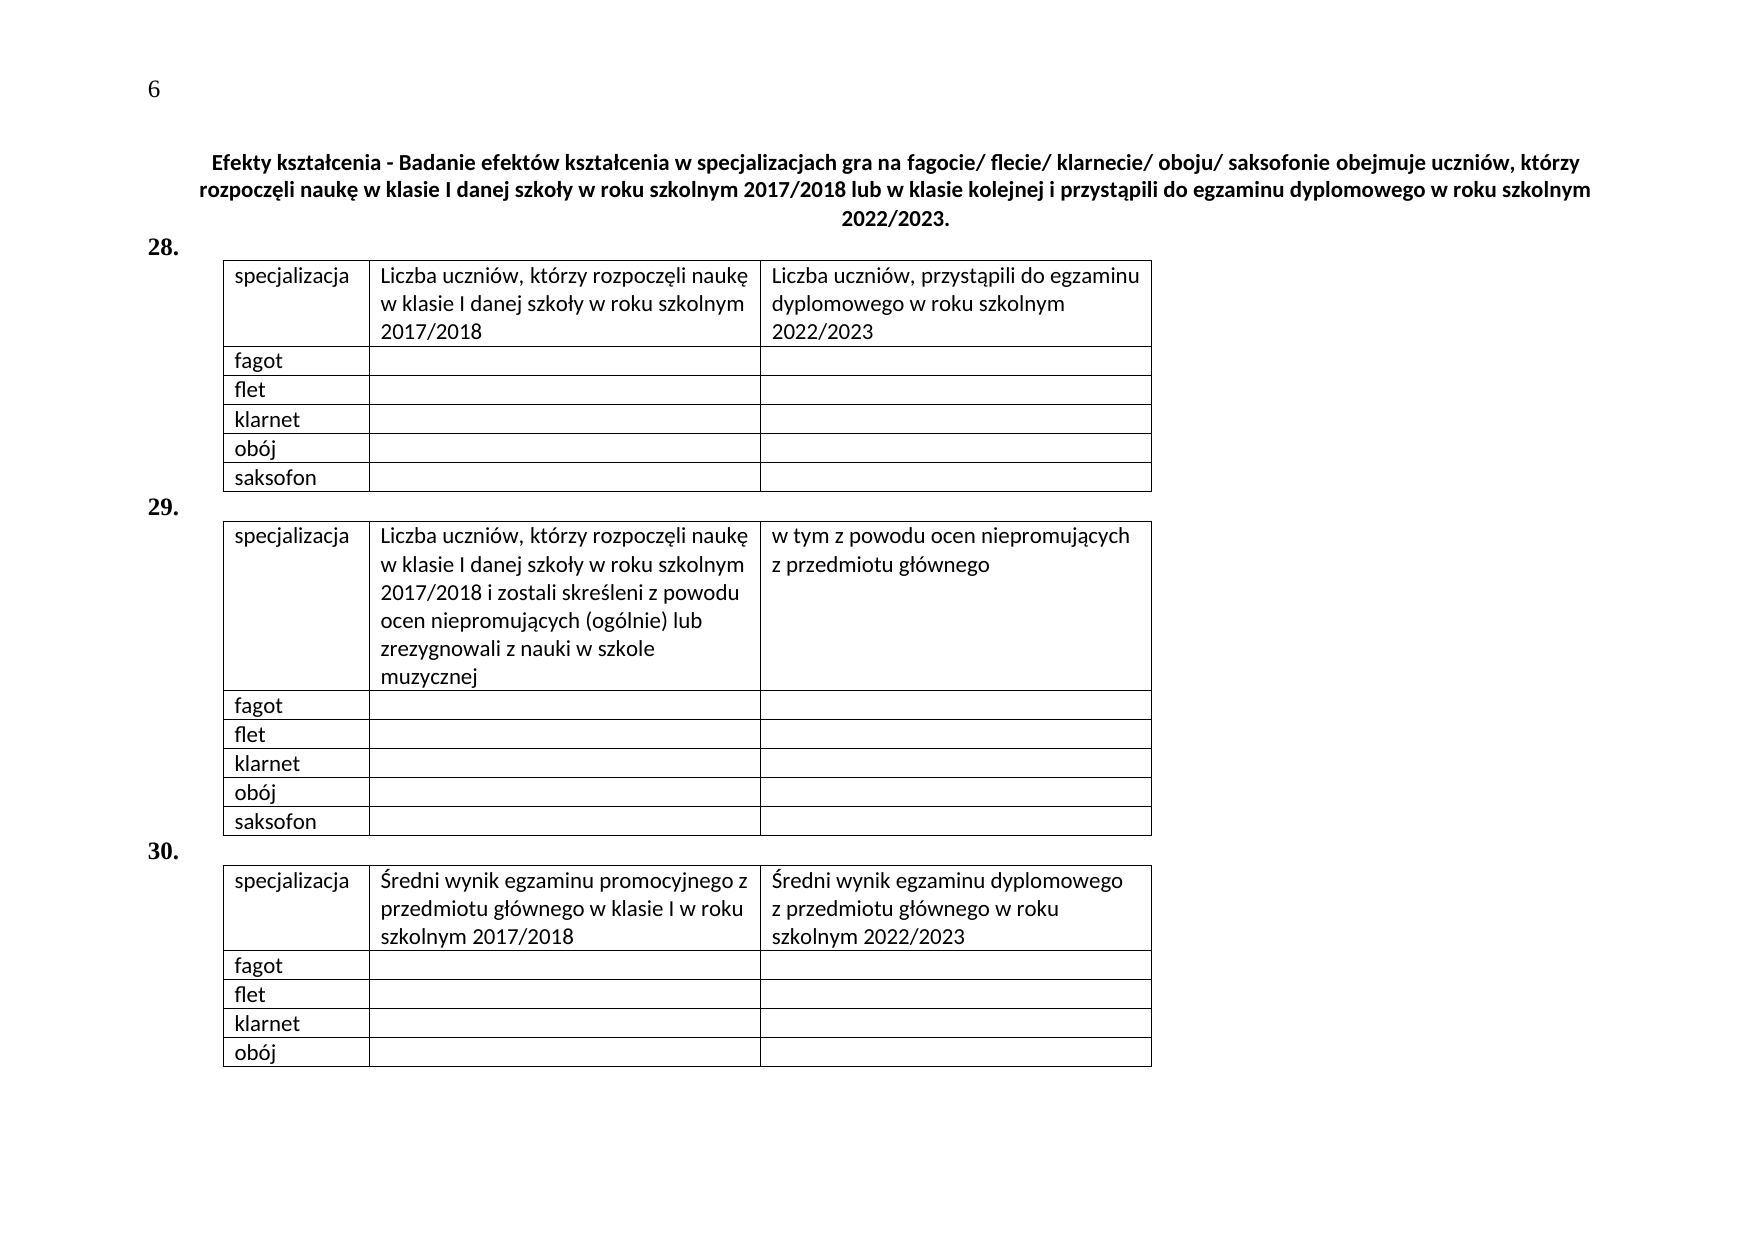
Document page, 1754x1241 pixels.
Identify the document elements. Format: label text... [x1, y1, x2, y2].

table_header Liczba uczniów, przystąpili do egzaminu dyplomowego w roku szkolnym 2022/2023 [761, 261, 1151, 346]
table_header Średni wynik egzaminu promocyjnego z przedmiotu głównego w klasie I w roku szkolnym 2017/2018 [370, 866, 760, 950]
table_cell [761, 405, 1151, 433]
table_cell [370, 434, 760, 462]
table_cell [370, 405, 760, 433]
table_header specjalizacja [224, 261, 369, 346]
table_cell [761, 749, 1151, 777]
table_cell obój [224, 778, 369, 806]
table_cell fagot [224, 951, 369, 979]
table_cell [370, 1038, 760, 1066]
table_cell [761, 434, 1151, 462]
table_cell [370, 720, 760, 748]
table_cell klarnet [224, 405, 369, 433]
table_header Liczba uczniów, którzy rozpoczęli naukę w klasie I danej szkoły w roku szkolnym 2017/2018 i zostali skreśleni z powodu ocen niepromujących (ogólnie) lub zrezygnowali z nauki w szkole muzycznej [370, 522, 760, 690]
table_cell [761, 691, 1151, 719]
table_cell flet [224, 376, 369, 404]
table_cell flet [224, 720, 369, 748]
table_cell saksofon [224, 807, 369, 835]
table_cell klarnet [224, 749, 369, 777]
table_cell fagot [224, 691, 369, 719]
table_cell [370, 463, 760, 491]
table_cell [761, 980, 1151, 1008]
table_header specjalizacja [224, 866, 369, 950]
table_cell obój [224, 434, 369, 462]
table_cell [761, 1038, 1151, 1066]
table_cell [761, 1009, 1151, 1037]
table_cell [761, 951, 1151, 979]
table_cell [761, 347, 1151, 374]
table_header Średni wynik egzaminu dyplomowego z przedmiotu głównego w roku szkolnym 2022/2023 [761, 866, 1151, 950]
table_cell obój [224, 1038, 369, 1066]
table_cell [370, 951, 760, 979]
table_cell [761, 463, 1151, 491]
table_header Liczba uczniów, którzy rozpoczęli naukę w klasie I danej szkoły w roku szkolnym 2017/2018 [370, 261, 760, 346]
table_header w tym z powodu ocen niepromujących z przedmiotu głównego [761, 522, 1151, 690]
table_header specjalizacja [224, 522, 369, 690]
table_cell [370, 778, 760, 806]
table_cell [761, 720, 1151, 748]
table_cell [370, 749, 760, 777]
table_cell [761, 376, 1151, 404]
table_cell [761, 778, 1151, 806]
table_cell [370, 807, 760, 835]
table_cell [370, 691, 760, 719]
table_cell fagot [224, 347, 369, 374]
table_cell saksofon [224, 463, 369, 491]
table_cell [761, 807, 1151, 835]
table_cell klarnet [224, 1009, 369, 1037]
table_cell [370, 347, 760, 374]
table_cell [370, 1009, 760, 1037]
list Efekty kształcenia - Badanie efektów kształcenia w specjalizacjach gra na fagocie/ flecie/ klarnecie/ oboju/ saksofonie obejmuje uczniów, którzy rozpoczęli naukę w klasie I danej szkoły w roku szkolnym 2017/2018 lub w klasie kolejnej i przystąpili do egzaminu dyplomowego w roku szkolnym 2022/2023. [185, 148, 1606, 232]
table_cell [370, 980, 760, 1008]
table_cell flet [224, 980, 369, 1008]
table_cell [370, 376, 760, 404]
